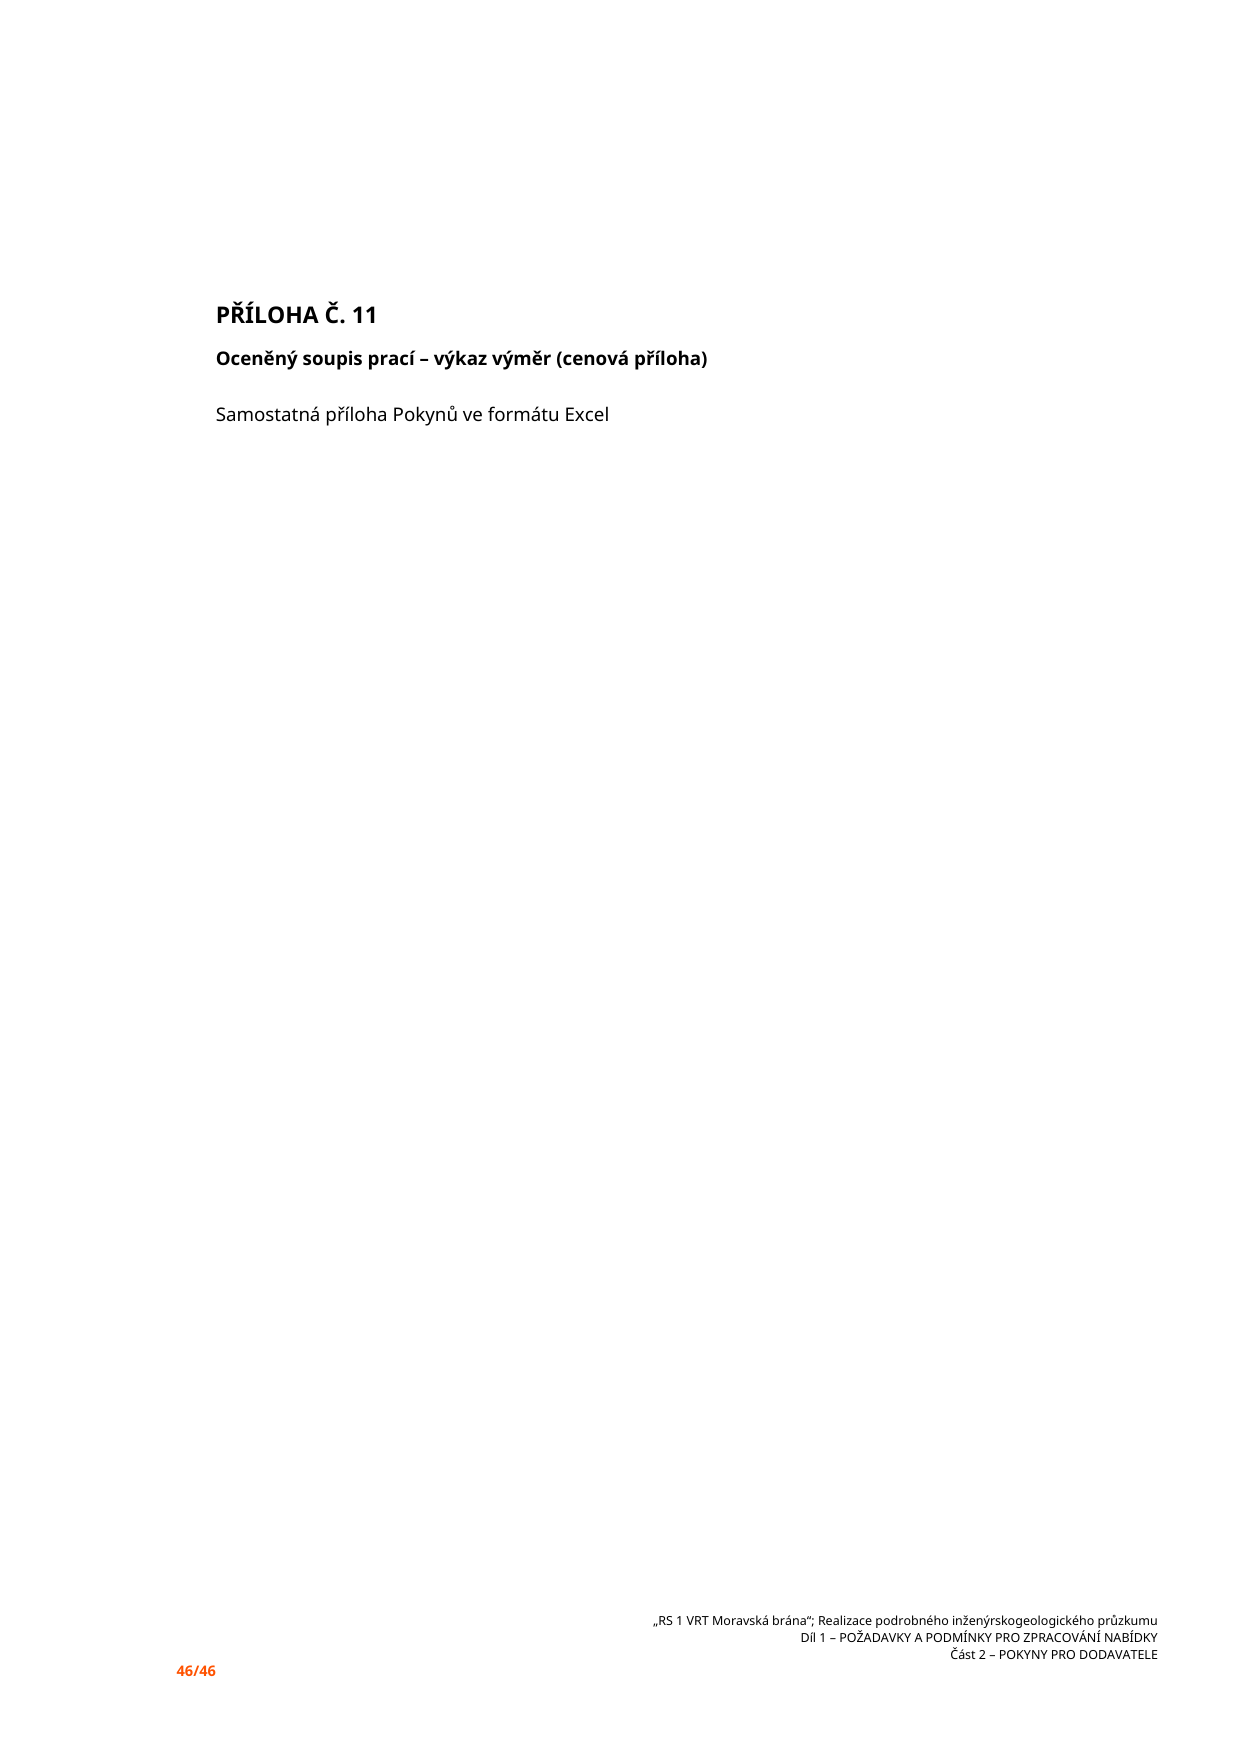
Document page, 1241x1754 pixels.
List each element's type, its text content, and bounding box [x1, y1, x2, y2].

text Příloha č. 11 [216, 299, 1122, 330]
text Samostatná příloha Pokynů ve formátu Excel [216, 402, 1122, 427]
text Oceněný soupis prací – výkaz výměr (cenová příloha) [216, 346, 1122, 371]
